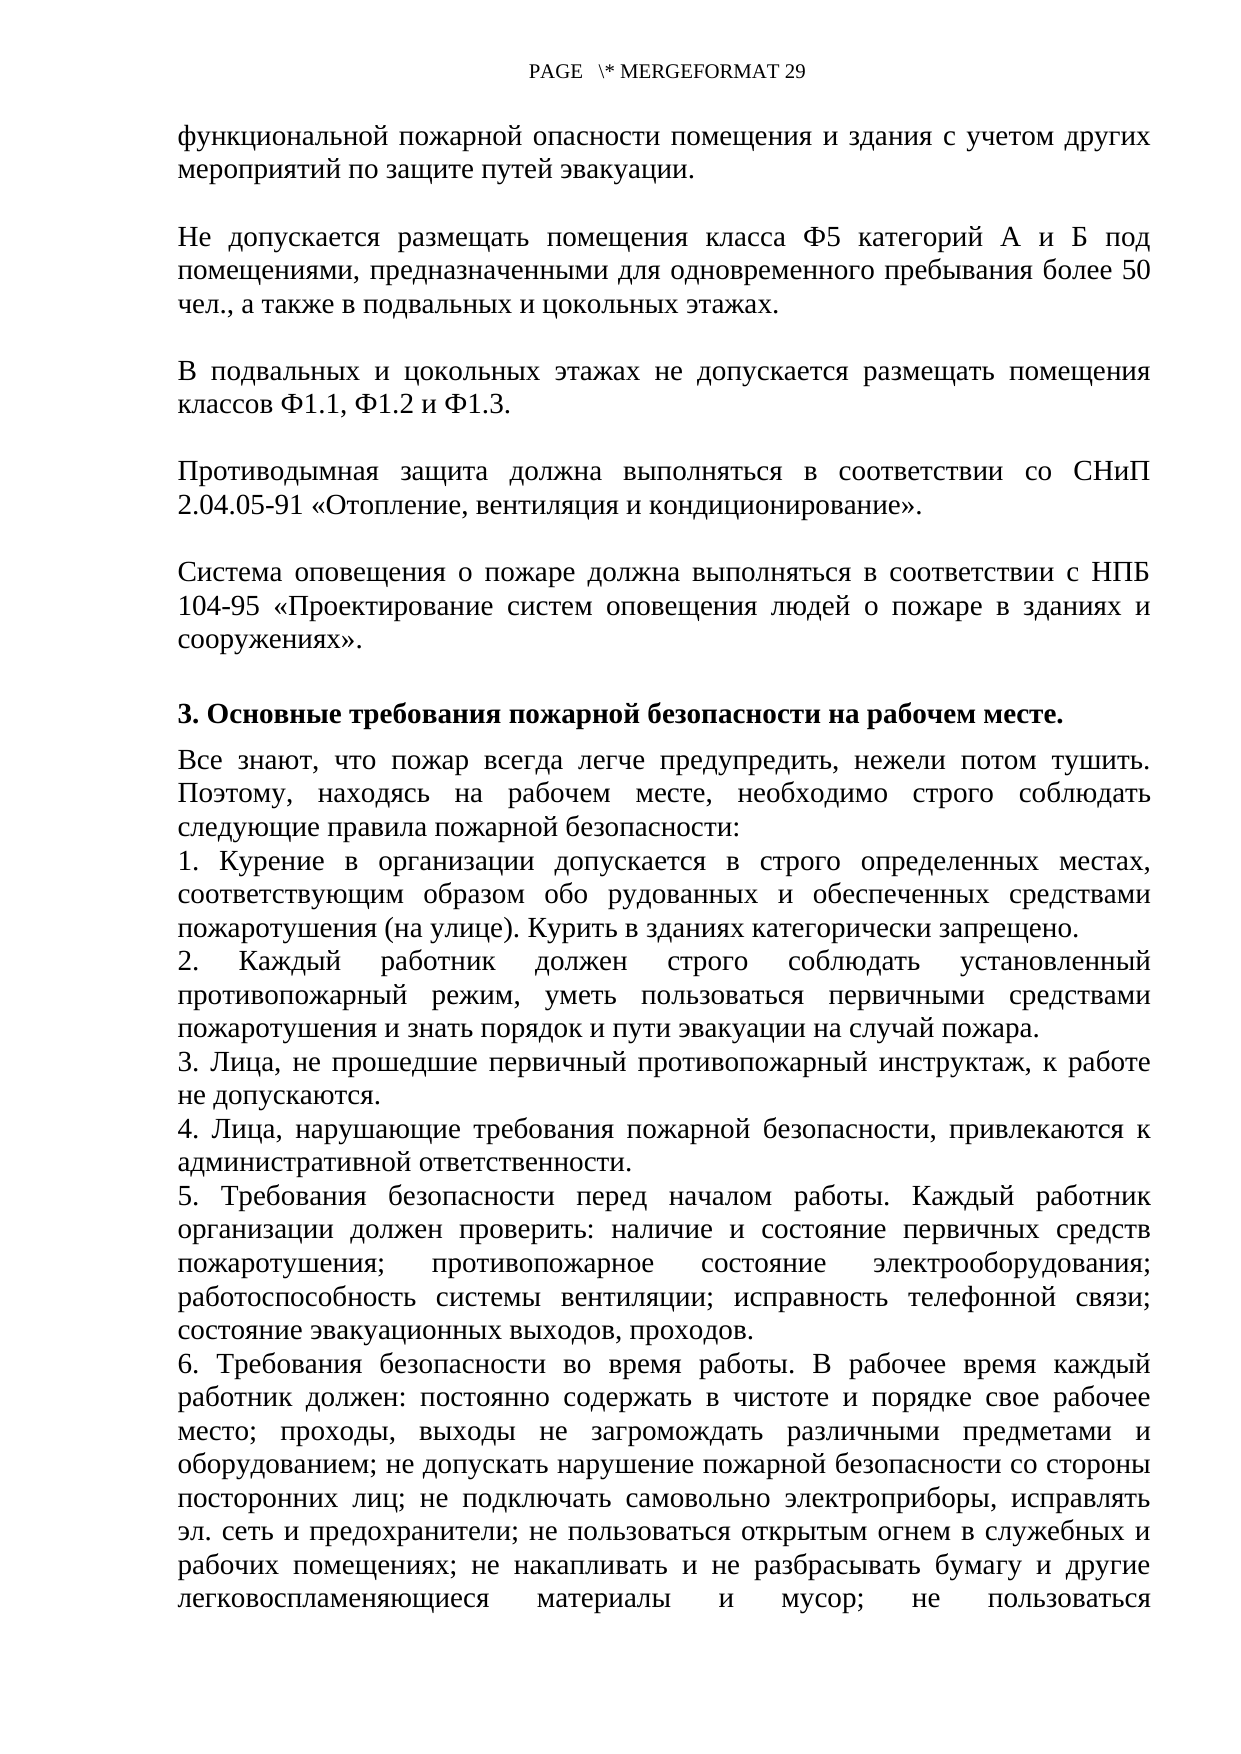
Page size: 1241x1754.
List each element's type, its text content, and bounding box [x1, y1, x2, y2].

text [177, 118, 1152, 655]
text 1. Курение в организации допускается в строго определенных местах, соответствующим образом обо рудованных и обеспеченных средствами пожаротушения (на улице). Курить в зданиях категорически запрещено. [177, 843, 1152, 943]
text 5. Требования безопасности перед началом работы. Каждый работник организации должен проверить: наличие и состояние первичных средств пожаротушения; противопожарное состояние электрооборудования; работоспособность системы вентиляции; исправность телефонной связи; состояние эвакуационных выходов, проходов. [177, 1178, 1152, 1346]
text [177, 1346, 1152, 1614]
text Все знают, что пожар всегда легче предупредить, нежели потом тушить. Поэтому, находясь на рабочем месте, необходимо строго соблюдать следующие правила пожарной безопасности: [177, 742, 1152, 843]
text 2. Каждый работник должен строго соблюдать установленный противопожарный режим, уметь пользоваться первичными средствами пожаротушения и знать порядок и пути эвакуации на случай пожара. [177, 943, 1152, 1044]
text 4. Лица, нарушающие требования пожарной безопасности, привлекаются к административной ответственности. [177, 1111, 1152, 1178]
text 3. Основные требования пожарной безопасности на рабочем месте. [177, 696, 1152, 729]
text 3. Лица, не прошедшие первичный противопожарный инструктаж, к работе не допускаются. [177, 1044, 1152, 1111]
